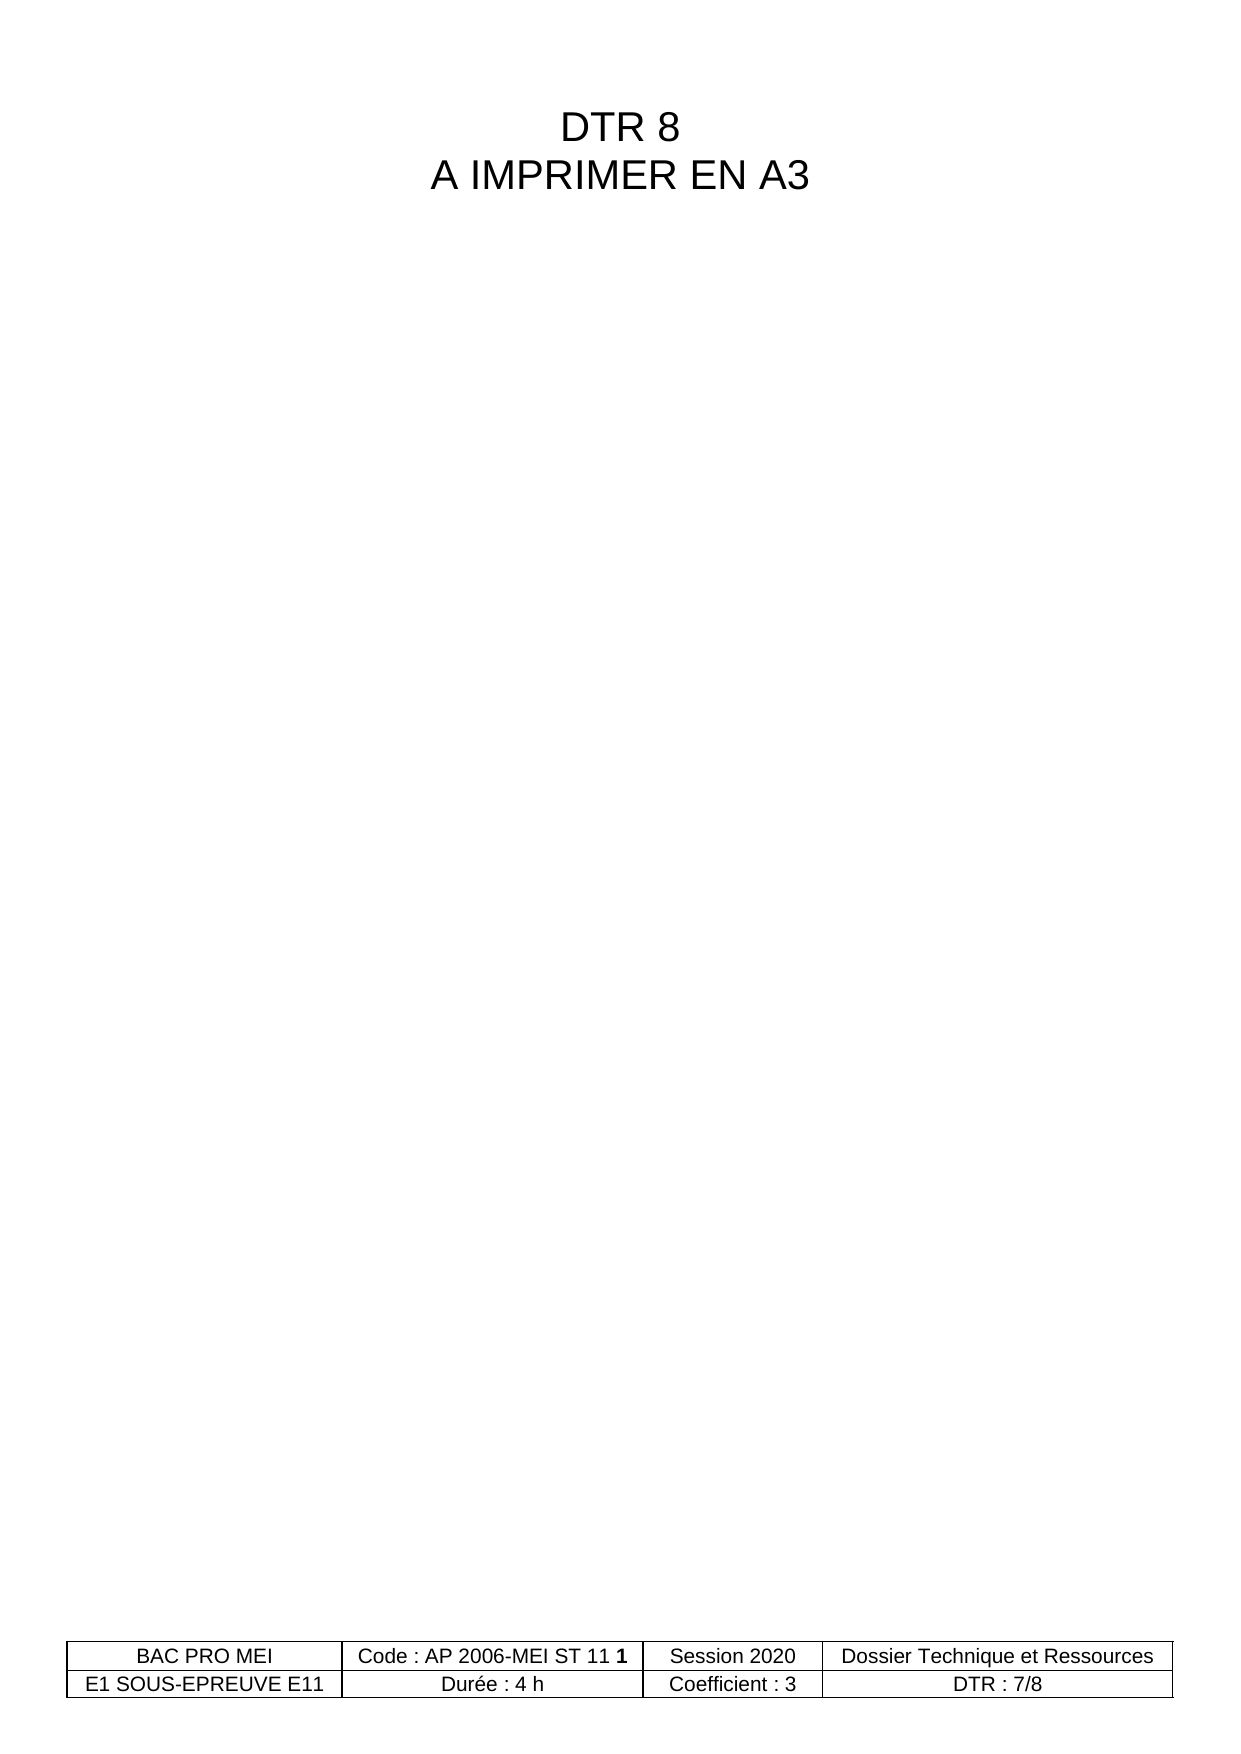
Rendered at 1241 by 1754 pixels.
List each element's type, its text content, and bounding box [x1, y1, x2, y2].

text DTR 8 [59, 102, 1181, 150]
text A IMPRIMER EN A3 [59, 150, 1181, 198]
